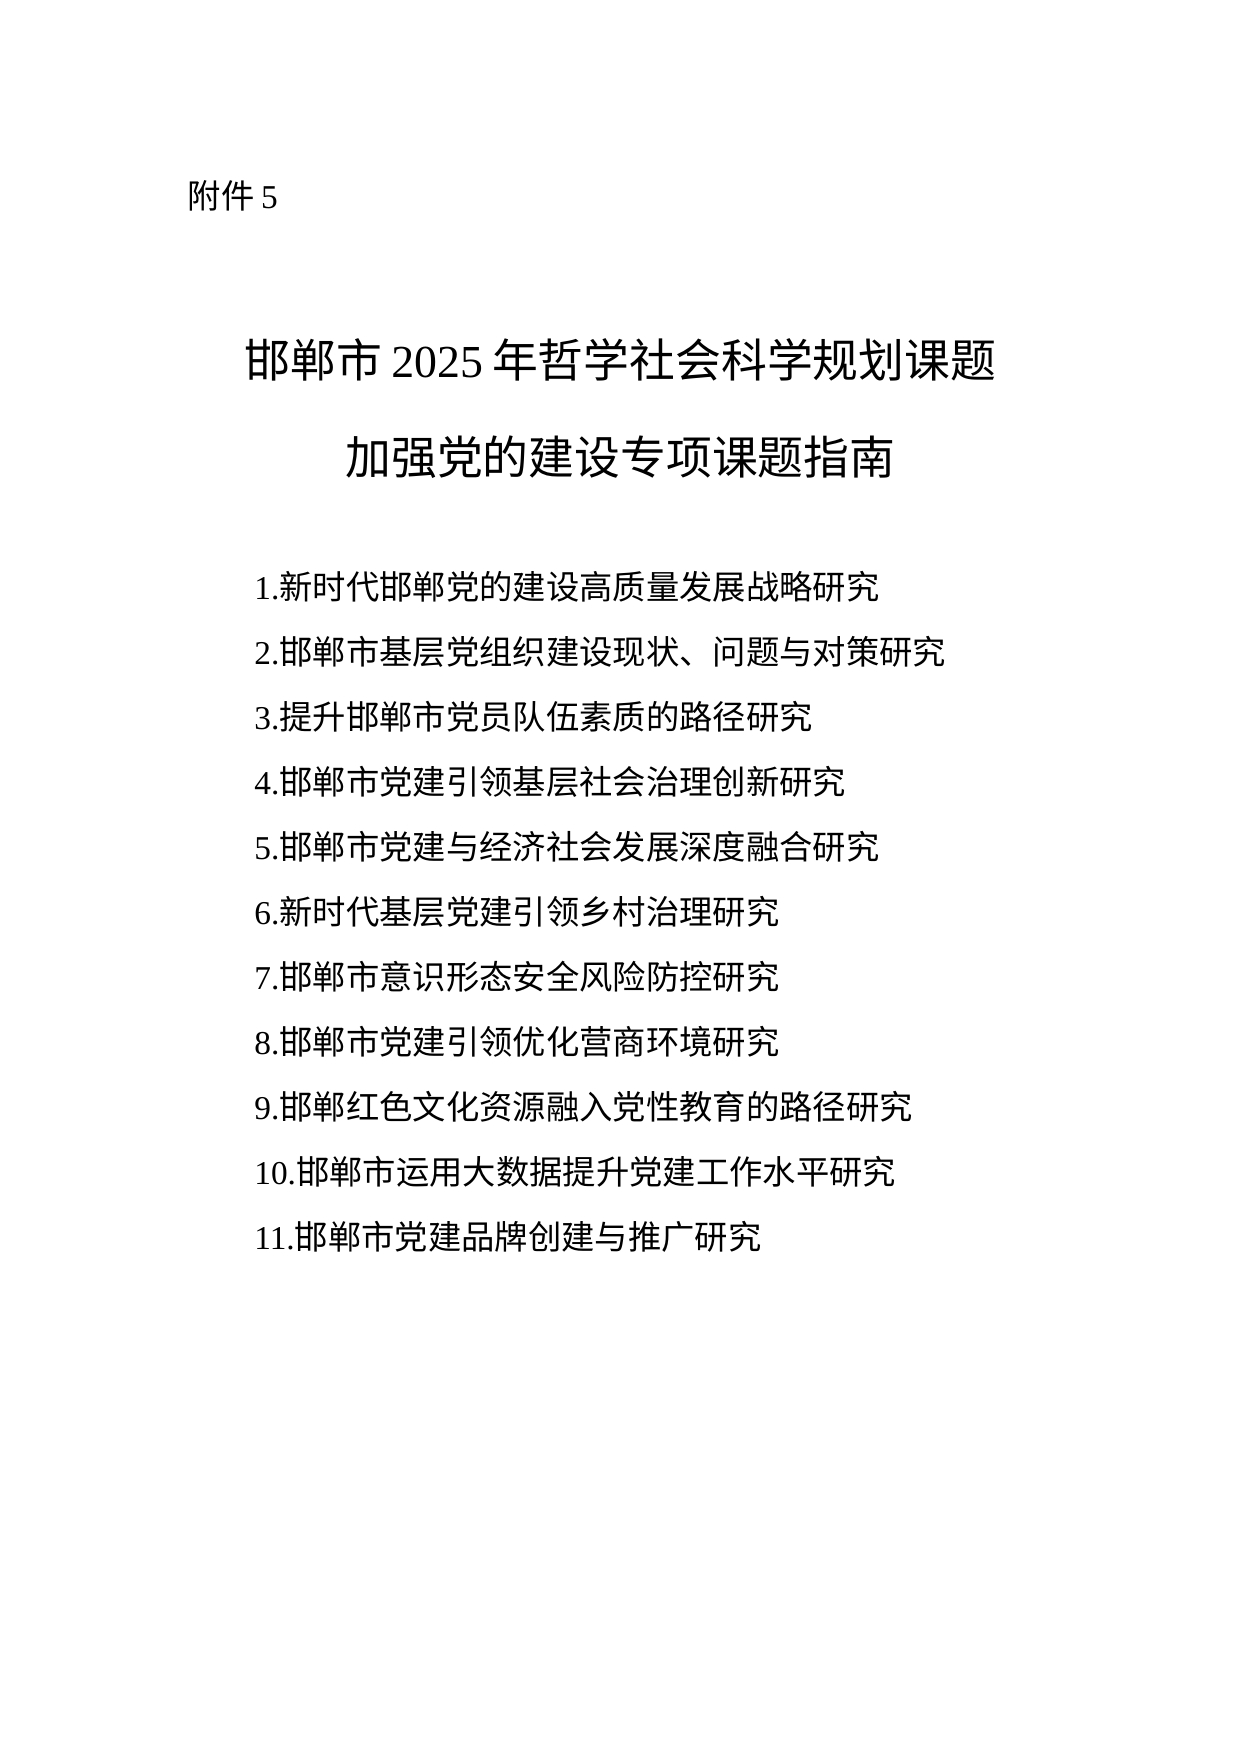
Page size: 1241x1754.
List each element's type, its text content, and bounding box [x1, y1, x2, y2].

text 9.邯郸红色文化资源融入党性教育的路径研究 [187, 1073, 1053, 1138]
text 1.新时代邯郸党的建设高质量发展战略研究 [187, 553, 1053, 618]
text 加强党的建设专项课题指南 [187, 406, 1053, 504]
text 4.邯郸市党建引领基层社会治理创新研究 [187, 748, 1053, 813]
text 11.邯郸市党建品牌创建与推广研究 [187, 1203, 1053, 1268]
text 3.提升邯郸市党员队伍素质的路径研究 [187, 683, 1053, 748]
text 5.邯郸市党建与经济社会发展深度融合研究 [187, 813, 1053, 878]
text 2.邯郸市基层党组织建设现状、问题与对策研究 [187, 618, 1053, 683]
text 6.新时代基层党建引领乡村治理研究 [187, 878, 1053, 943]
text 8.邯郸市党建引领优化营商环境研究 [187, 1008, 1053, 1073]
text 附件5 [187, 162, 1053, 227]
text 邯郸市2025年哲学社会科学规划课题 [187, 309, 1053, 406]
text 10.邯郸市运用大数据提升党建工作水平研究 [187, 1138, 1053, 1203]
text 7.邯郸市意识形态安全风险防控研究 [187, 943, 1053, 1008]
